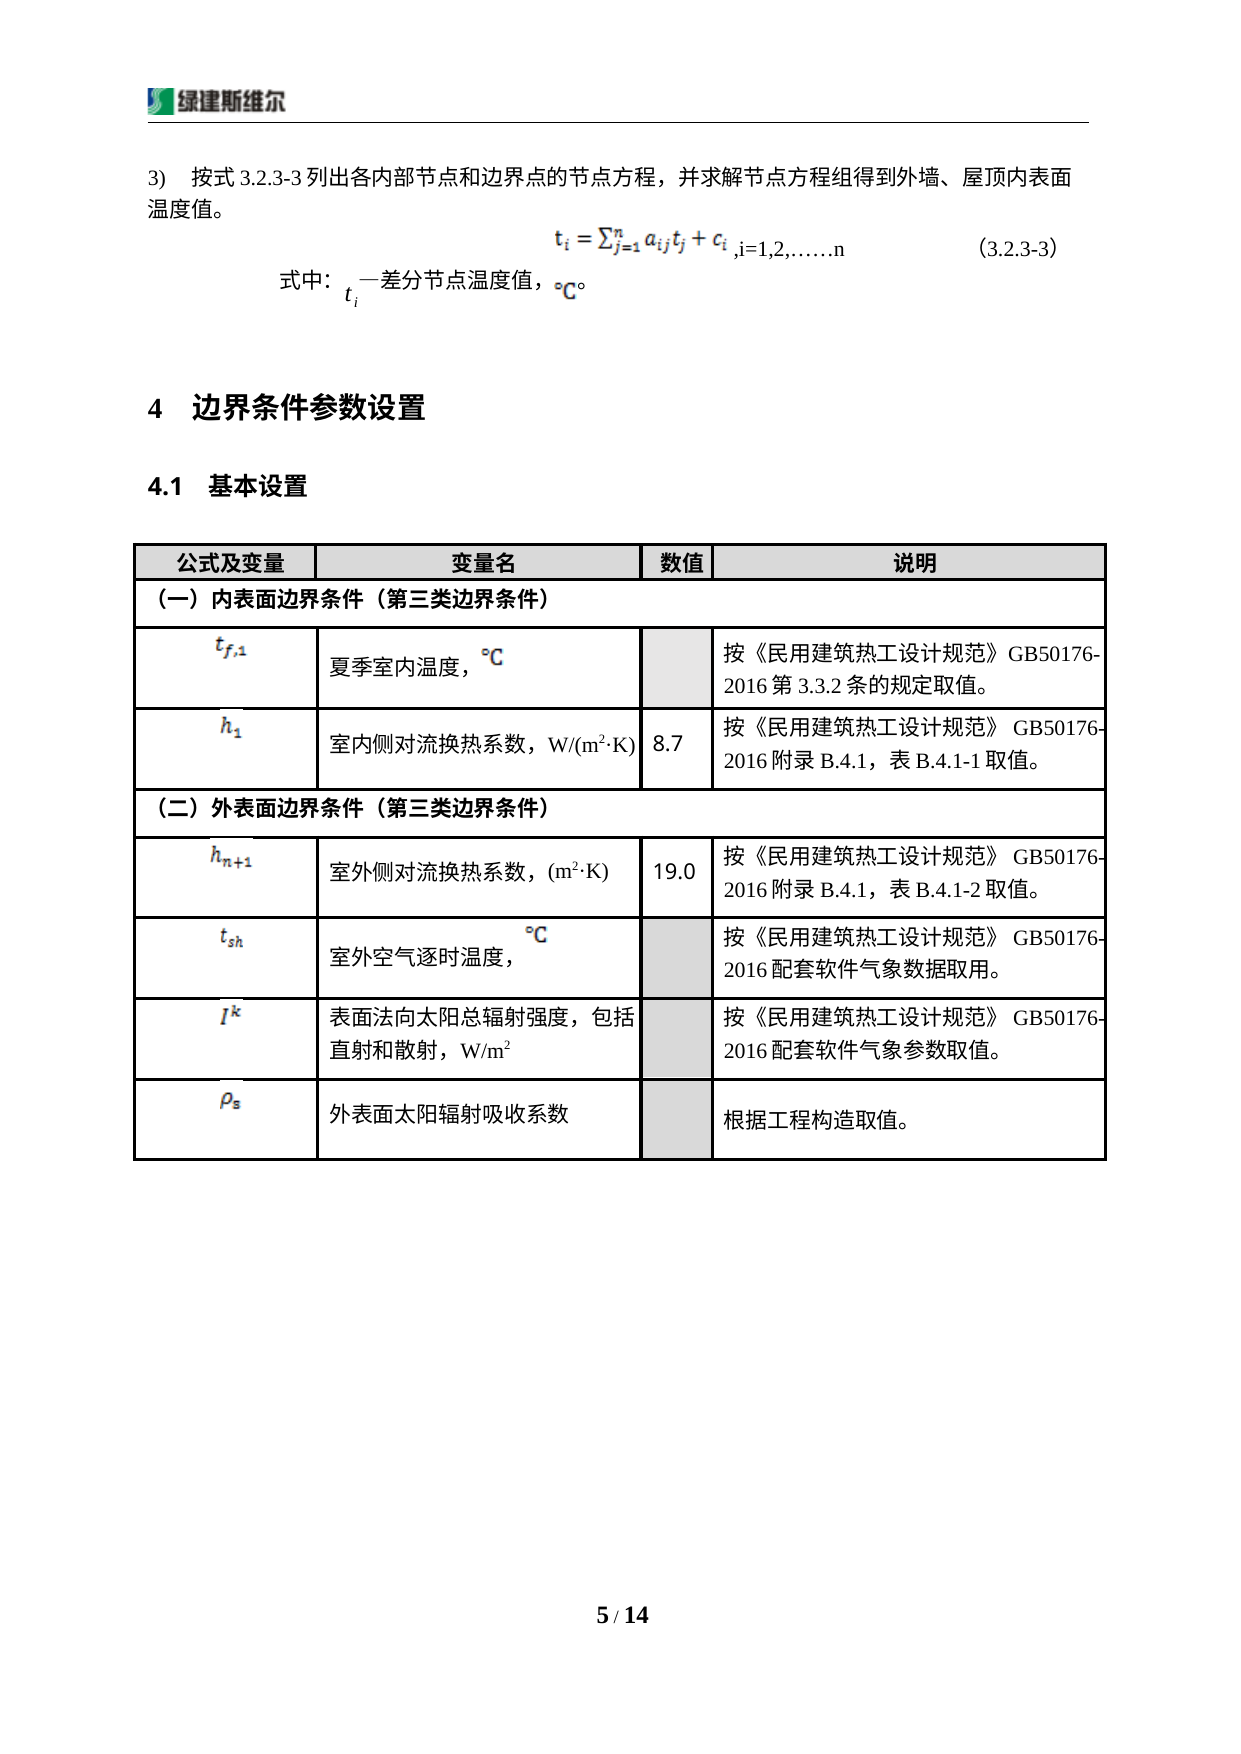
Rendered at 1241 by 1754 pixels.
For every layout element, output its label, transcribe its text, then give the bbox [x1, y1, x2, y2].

table_cell 按《民用建筑热工设计规范》 GB50176-2016配套软件气象参数取值。 [714, 1000, 1104, 1077]
table_cell 室外空气逐时温度， [319, 919, 639, 997]
text 式中：—差分节点温度值，。 [148, 263, 1092, 328]
table_cell [136, 1081, 316, 1158]
table_cell 室内侧对流换热系数，W/(m2·K) [319, 710, 639, 787]
table_header 公式及变量 [136, 546, 314, 578]
table_cell [643, 1081, 711, 1158]
table_header 说明 [714, 546, 1104, 578]
picture [555, 223, 728, 257]
table_cell [136, 919, 316, 997]
picture [215, 629, 248, 662]
picture [220, 919, 243, 952]
table_cell 按《民用建筑热工设计规范》 GB50176-2016附录B.4.1，表B.4.1-2取值。 [714, 839, 1104, 916]
picture [220, 999, 243, 1033]
picture [147, 88, 289, 115]
table_cell （一）内表面边界条件（第三类边界条件） [136, 581, 1104, 626]
table_cell [136, 710, 316, 787]
table_cell 外表面太阳辐射吸收系数 [319, 1081, 639, 1158]
picture [220, 1080, 243, 1114]
picture [210, 838, 253, 872]
subtitle 边界条件参数设置 [148, 385, 1092, 427]
table_cell [643, 1000, 711, 1077]
table_cell [136, 629, 316, 707]
table_cell 表面法向太阳总辐射强度，包括直射和散射，W/m2 [319, 1000, 639, 1077]
text ,i=1,2,……n （3.2.3-3） [191, 223, 1071, 263]
table_header 数值 [643, 546, 711, 578]
picture [554, 275, 577, 309]
table_cell 室外侧对流换热系数，(m2·K) [319, 839, 639, 916]
table_cell [643, 919, 711, 997]
table_cell 8.7 [643, 710, 711, 787]
picture [525, 919, 548, 952]
table_cell 根据工程构造取值。 [714, 1081, 1104, 1158]
picture [481, 641, 504, 675]
table_cell 夏季室内温度， [319, 629, 639, 707]
table_cell 按《民用建筑热工设计规范》GB50176-2016第3.3.2条的规定取值。 [714, 629, 1104, 707]
table_cell 按《民用建筑热工设计规范》 GB50176-2016配套软件气象数据取用。 [714, 919, 1104, 997]
list 按式3.2.3-3列出各内部节点和边界点的节点方程，并求解节点方程组得到外墙、屋顶内表面温度值。 [148, 160, 1092, 223]
subtitle 基本设置 [148, 452, 1092, 517]
table_cell [136, 1000, 316, 1077]
table_cell （二）外表面边界条件（第三类边界条件） [136, 791, 1104, 836]
table_header 变量名 [317, 546, 639, 578]
table_cell 19.0 [643, 839, 711, 916]
picture [220, 709, 243, 743]
table_cell [136, 839, 316, 916]
table_cell 按《民用建筑热工设计规范》 GB50176-2016附录B.4.1，表B.4.1-1取值。 [714, 710, 1104, 787]
table_cell [643, 629, 711, 707]
